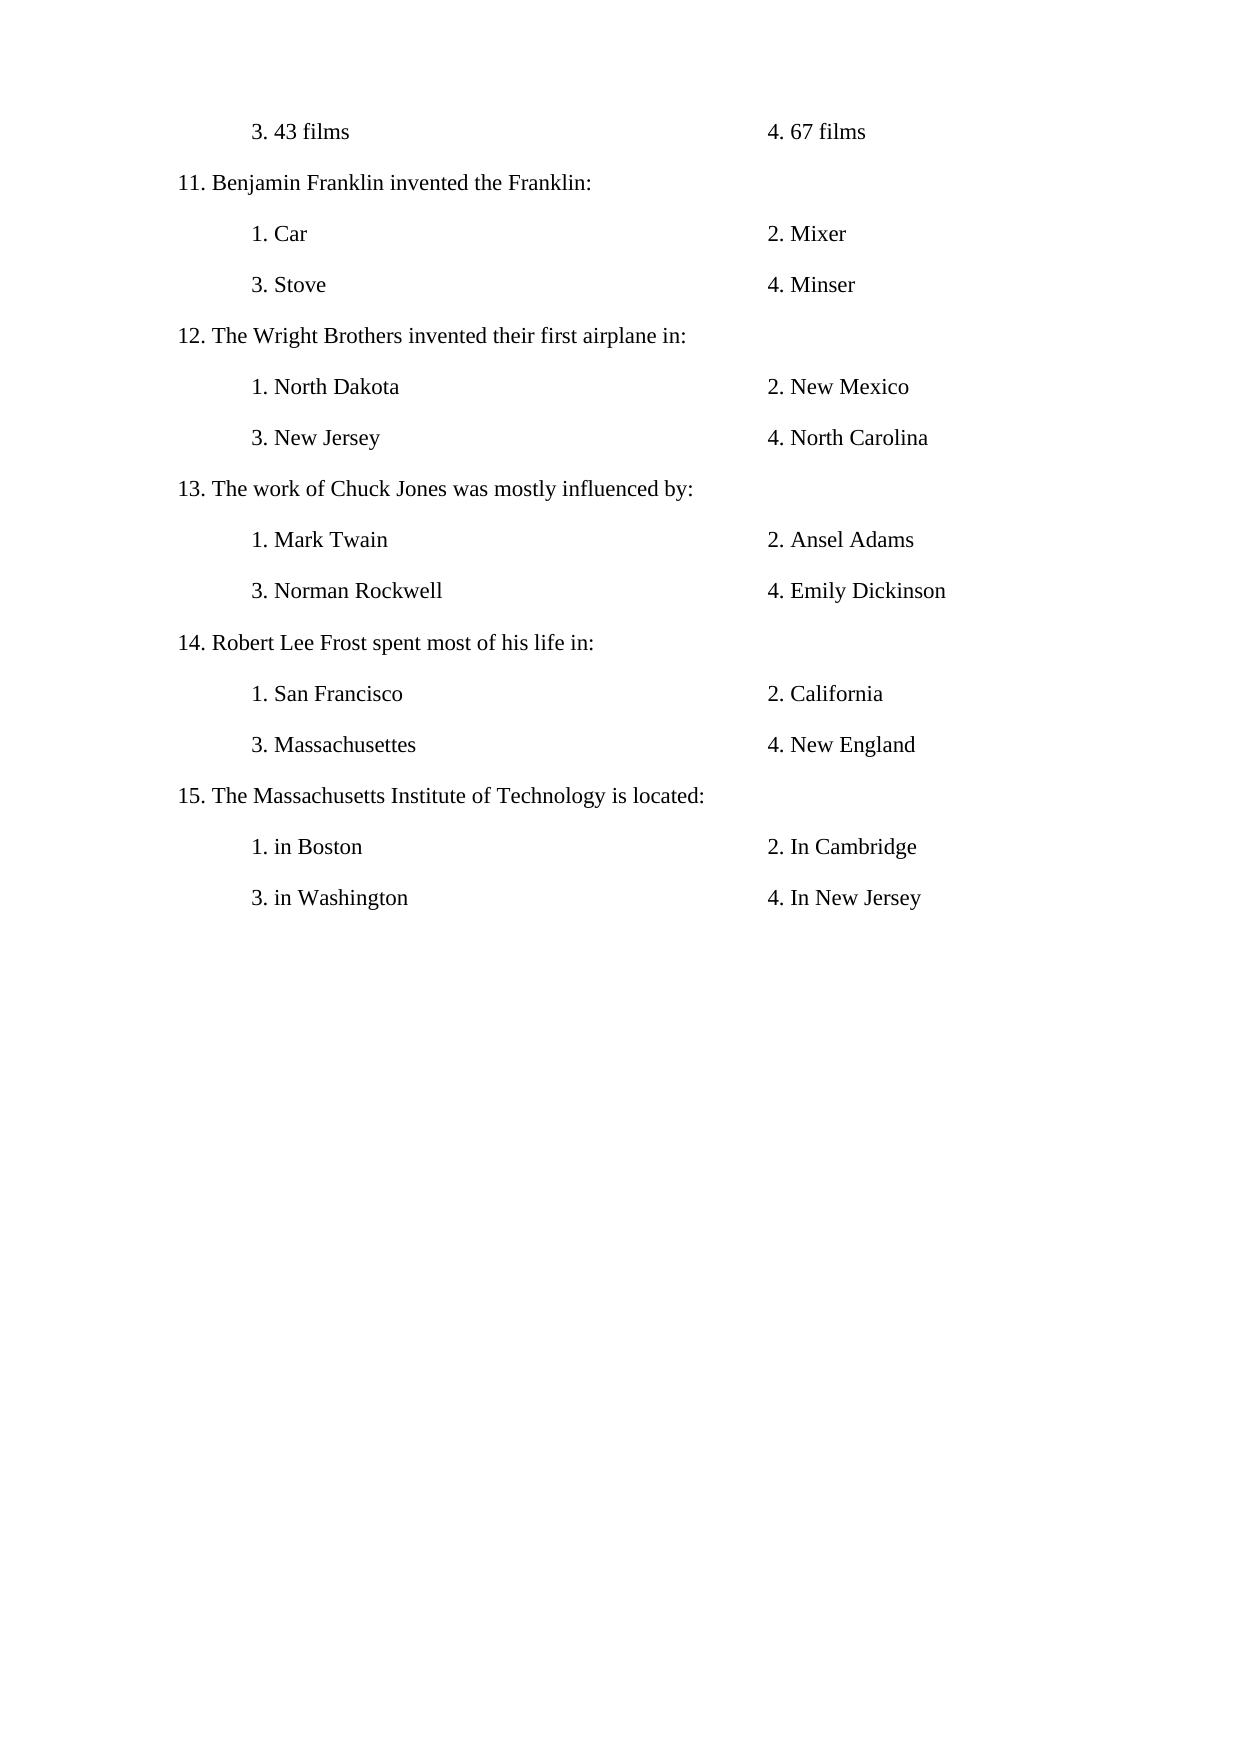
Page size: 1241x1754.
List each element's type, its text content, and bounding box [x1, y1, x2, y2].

text 3. 43 films 4. 67 films [177, 118, 1152, 144]
text 3. Massachusettes 4. New England [177, 731, 1152, 757]
text 1. North Dakota 2. New Mexico [177, 373, 1152, 400]
text 1. Mark Twain 2. Ansel Adams [177, 526, 1152, 553]
text 3. Norman Rockwell 4. Emily Dickinson [177, 577, 1152, 604]
text 3. Stove 4. Minser [177, 271, 1152, 298]
text 1. San Francisco 2. California [177, 679, 1152, 706]
text 11. Benjamin Franklin invented the Franklin: [177, 169, 1152, 196]
text 1. in Boston 2. In Cambridge [177, 833, 1152, 859]
text 13. The work of Chuck Jones was mostly influenced by: [177, 475, 1152, 502]
text 12. The Wright Brothers invented their first airplane in: [177, 322, 1152, 349]
text 14. Robert Lee Frost spent most of his life in: [177, 628, 1152, 655]
text 1. Car 2. Mixer [177, 220, 1152, 247]
text 15. The Massachusetts Institute of Technology is located: [177, 782, 1152, 808]
text 3. in Washington 4. In New Jersey [177, 884, 1152, 910]
text 3. New Jersey 4. North Carolina [177, 424, 1152, 451]
